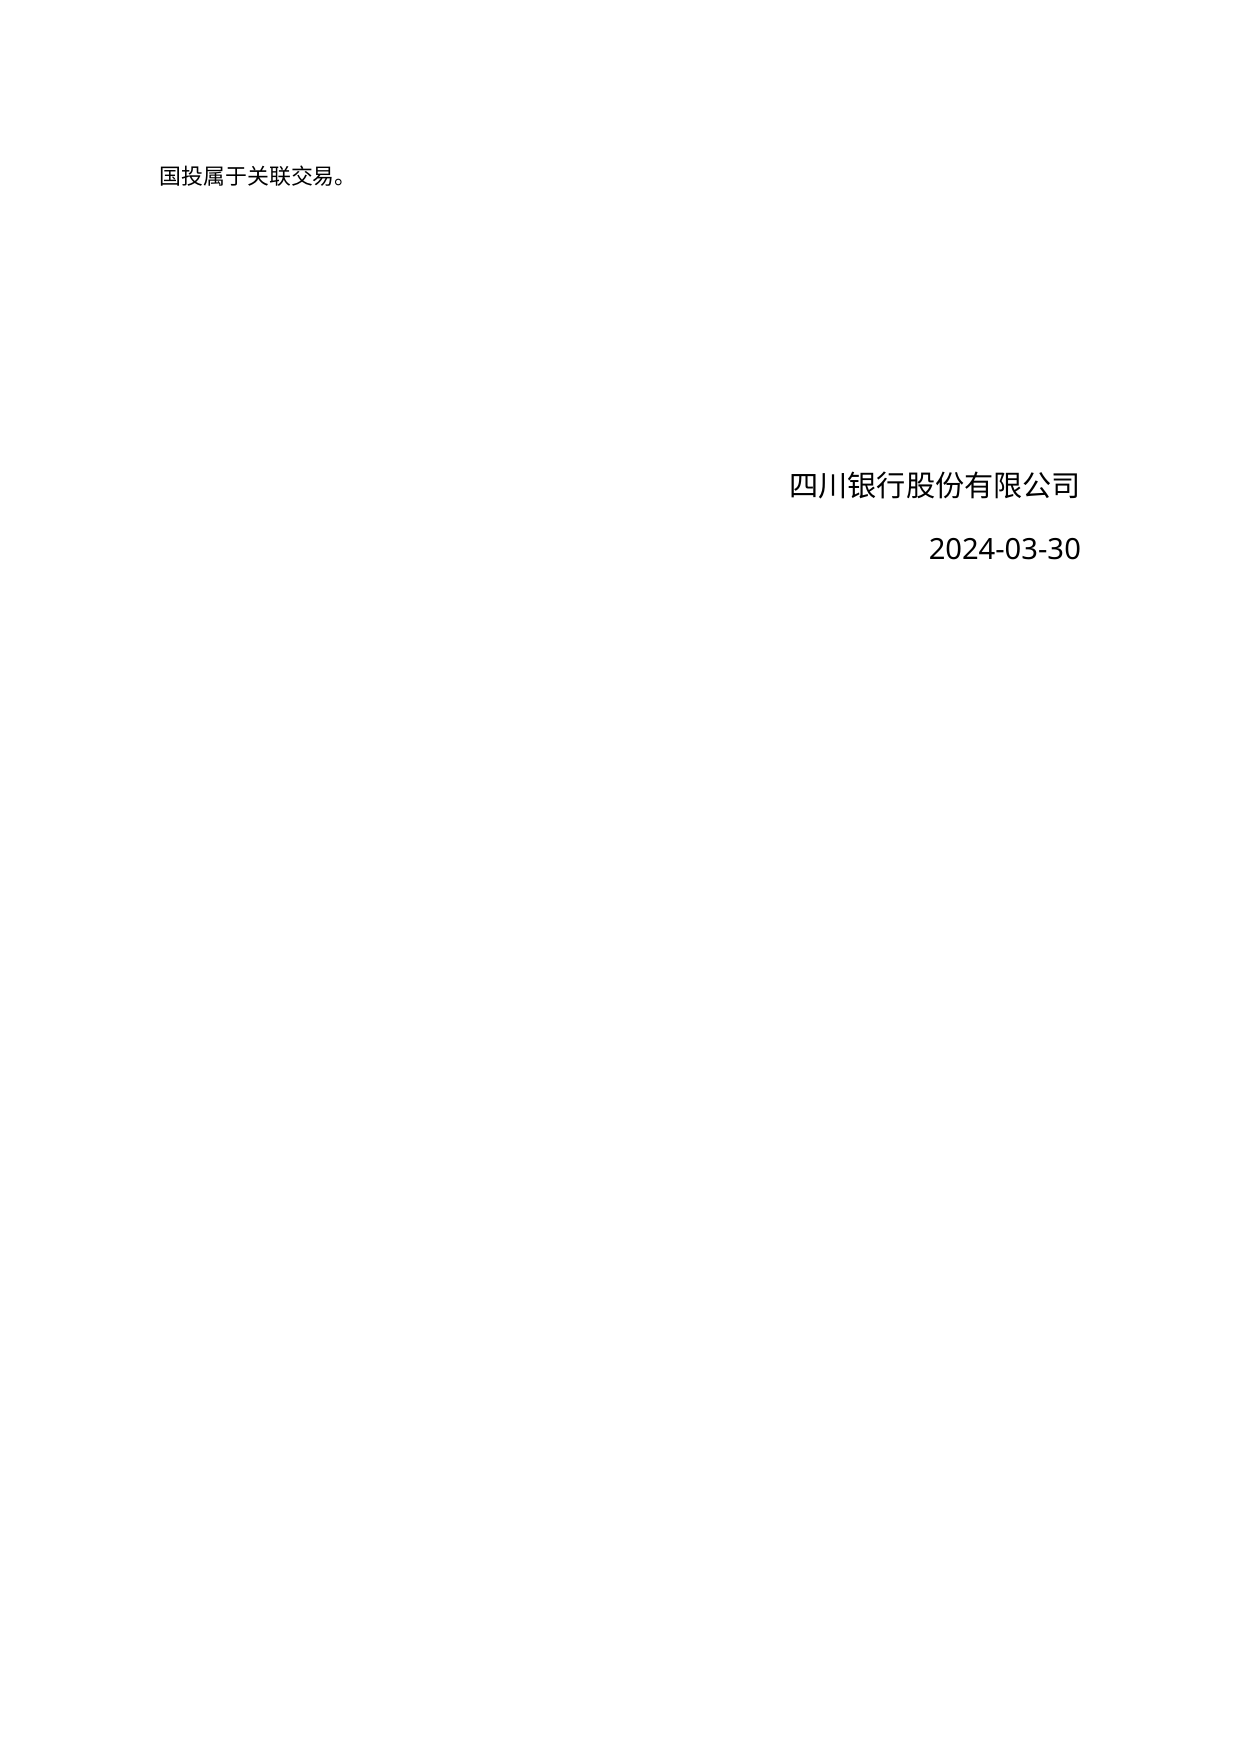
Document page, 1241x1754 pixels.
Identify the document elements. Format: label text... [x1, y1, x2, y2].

text 四川银行股份有限公司 [159, 451, 1081, 516]
text 2024-03-30 [159, 516, 1081, 581]
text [159, 158, 1081, 191]
